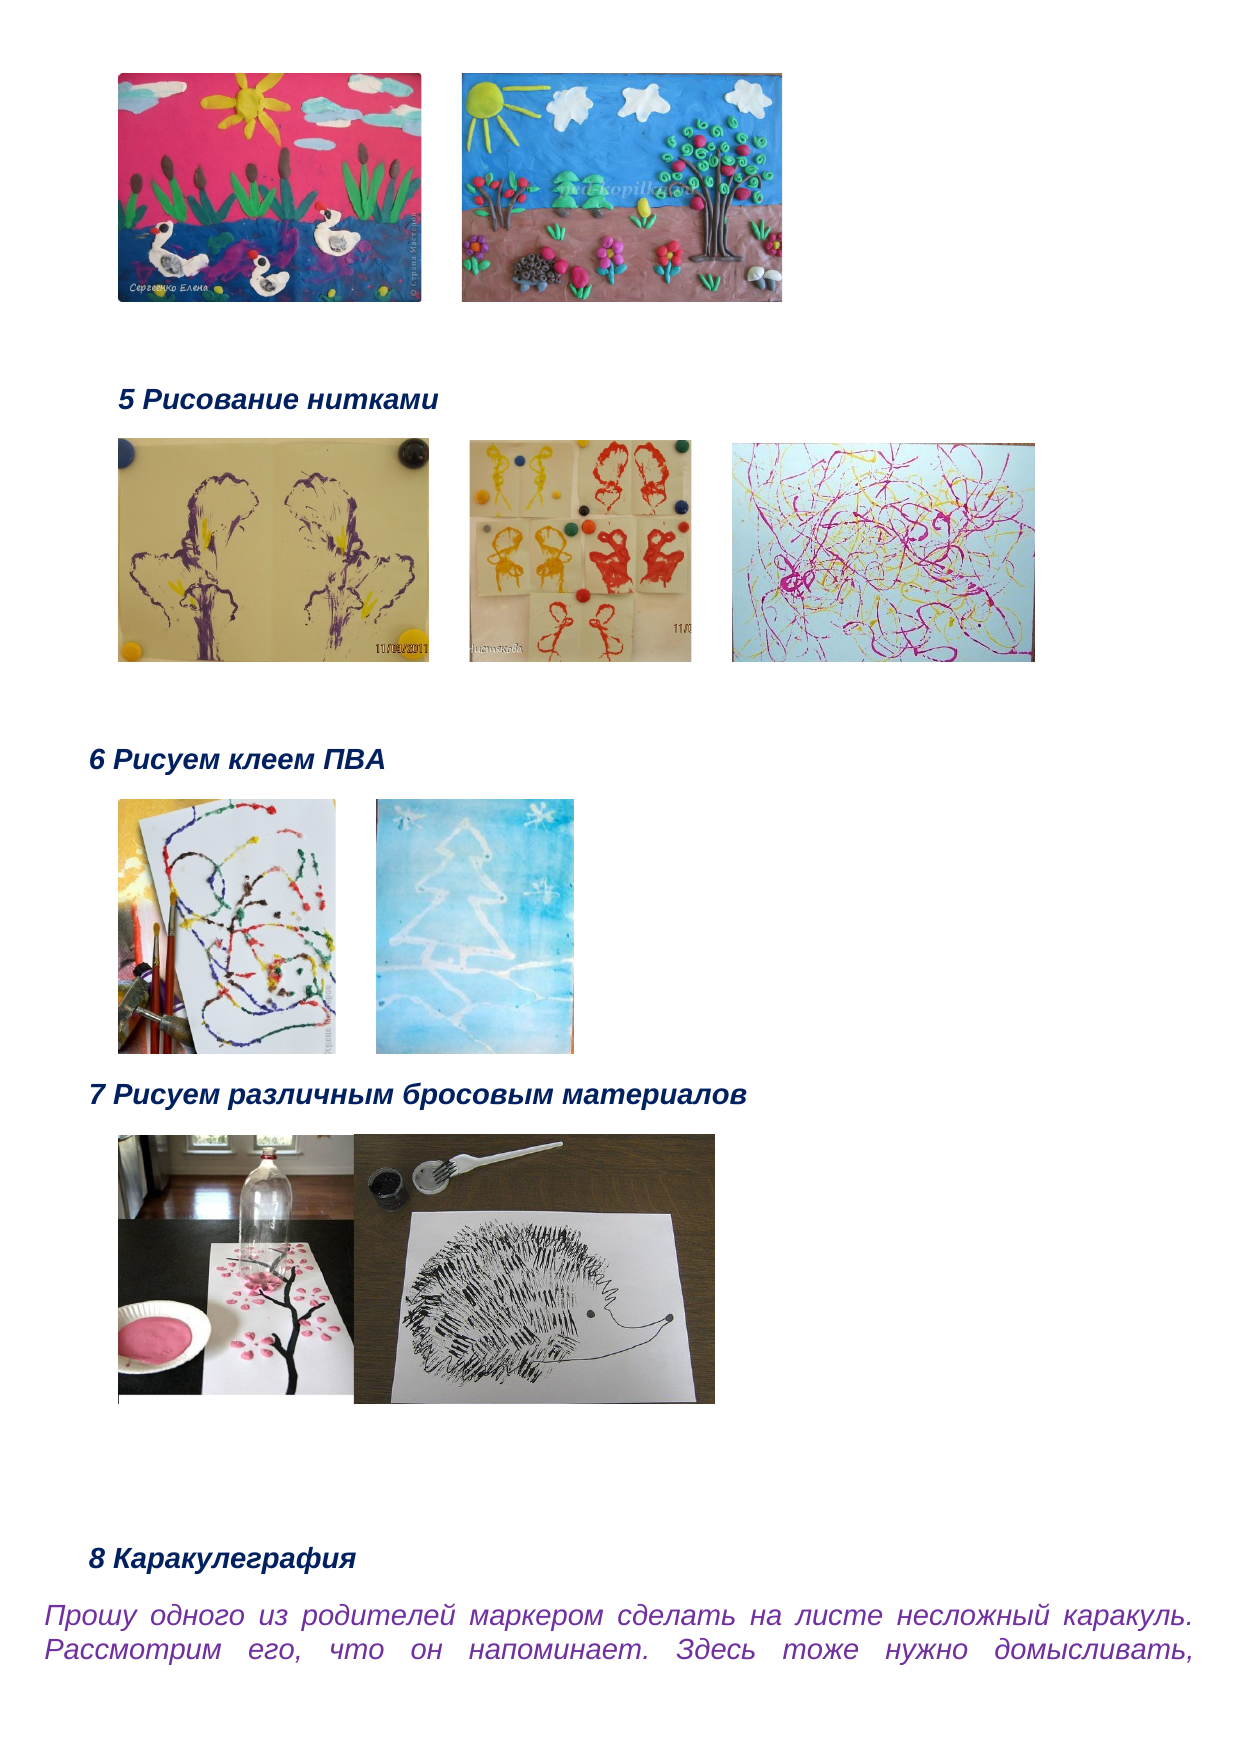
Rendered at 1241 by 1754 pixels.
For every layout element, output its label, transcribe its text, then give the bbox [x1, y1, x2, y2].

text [44, 1598, 1196, 1665]
picture [118, 438, 429, 662]
picture [469, 440, 692, 662]
picture [461, 73, 783, 302]
text 7 Рисуем различным бросовым материалов [88, 1077, 1196, 1111]
picture [118, 799, 336, 1054]
text 8 Каракулеграфия [88, 1541, 1196, 1575]
picture [118, 1134, 715, 1404]
text 6 Рисуем клеем ПВА [88, 742, 1196, 776]
text 5 Рисование нитками [118, 382, 1196, 415]
picture [118, 73, 422, 302]
picture [732, 443, 1035, 662]
picture [376, 799, 574, 1054]
